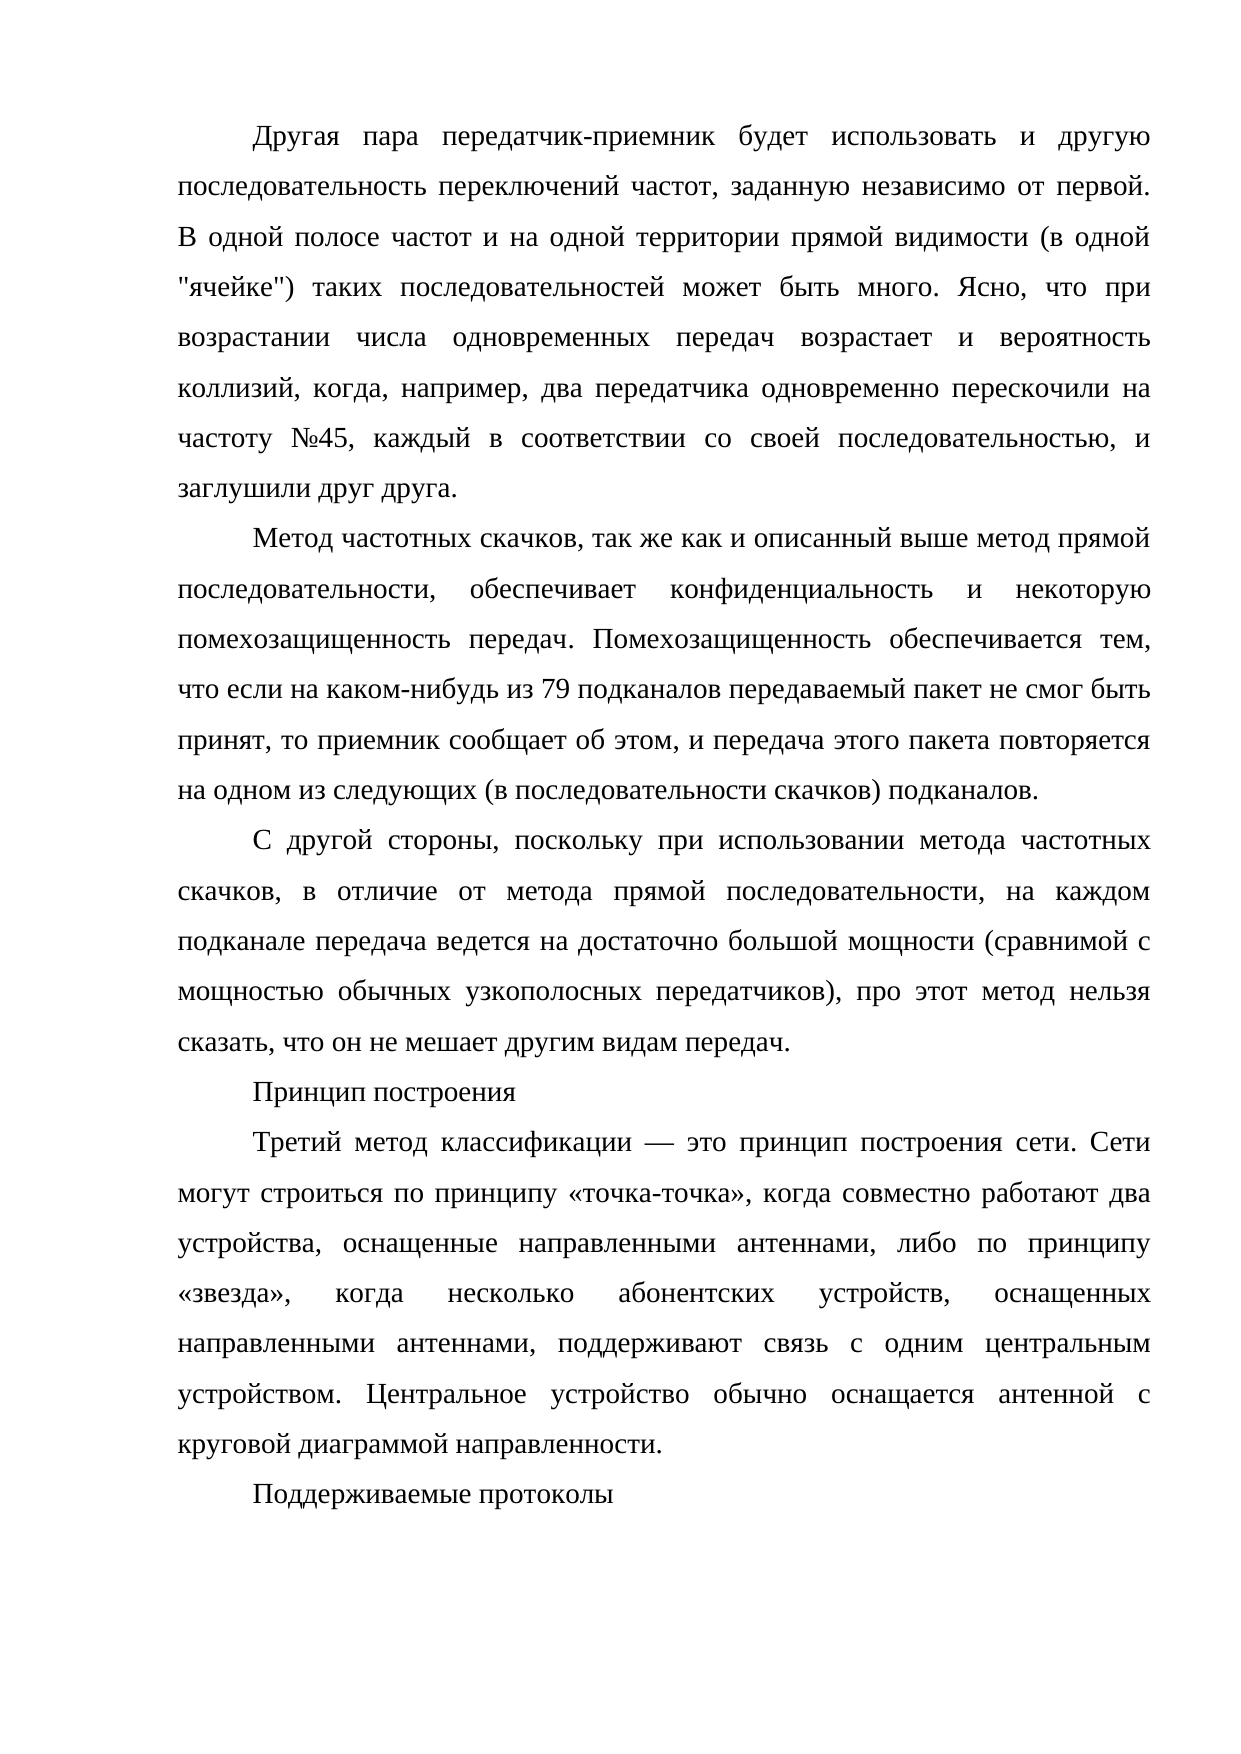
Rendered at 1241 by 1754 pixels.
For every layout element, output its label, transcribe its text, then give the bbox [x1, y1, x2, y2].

text Метод частотных скачков, так же как и описанный выше метод прямой последовательности, обеспечивает конфиденциальность и некоторую помехозащищенность передач. Помехозащищенность обеспечивается тем, что если на каком-нибудь из 79 подканалов передаваемый пакет не смог быть принят, то приемник сообщает об этом, и передача этого пакета повторяется на одном из следующих (в последовательности скачков) подканалов. [177, 521, 1152, 806]
subtitle Поддерживаемые протоколы [177, 1477, 1152, 1510]
subtitle Принцип построения [177, 1074, 1152, 1108]
text Другая пара передатчик-приемник будет использовать и другую последовательность переключений частот, заданную независимо от первой. В одной полосе частот и на одной территории прямой видимости (в одной "ячейке") таких последовательностей может быть много. Ясно, что при возрастании числа одновременных передач возрастает и вероятность коллизий, когда, например, два передатчика одновременно перескочили на частоту №45, каждый в соответствии со своей последовательностью, и заглушили друг друга. [177, 118, 1152, 504]
text Третий метод классификации — это принцип построения сети. Сети могут строиться по принципу «точка-точка», когда совместно работают два устройства, оснащенные направленными антеннами, либо по принципу «звезда», когда несколько абонентских устройств, оснащенных направленными антеннами, поддерживают связь с одним центральным устройством. Центральное устройство обычно оснащается антенной с круговой диаграммой направленности. [177, 1124, 1152, 1460]
text С другой стороны, поскольку при использовании метода частотных скачков, в отличие от метода прямой последовательности, на каждом подканале передача ведется на достаточно большой мощности (сравнимой с мощностью обычных узкополосных передатчиков), про этот метод нельзя сказать, что он не мешает другим видам передач. [177, 822, 1152, 1057]
